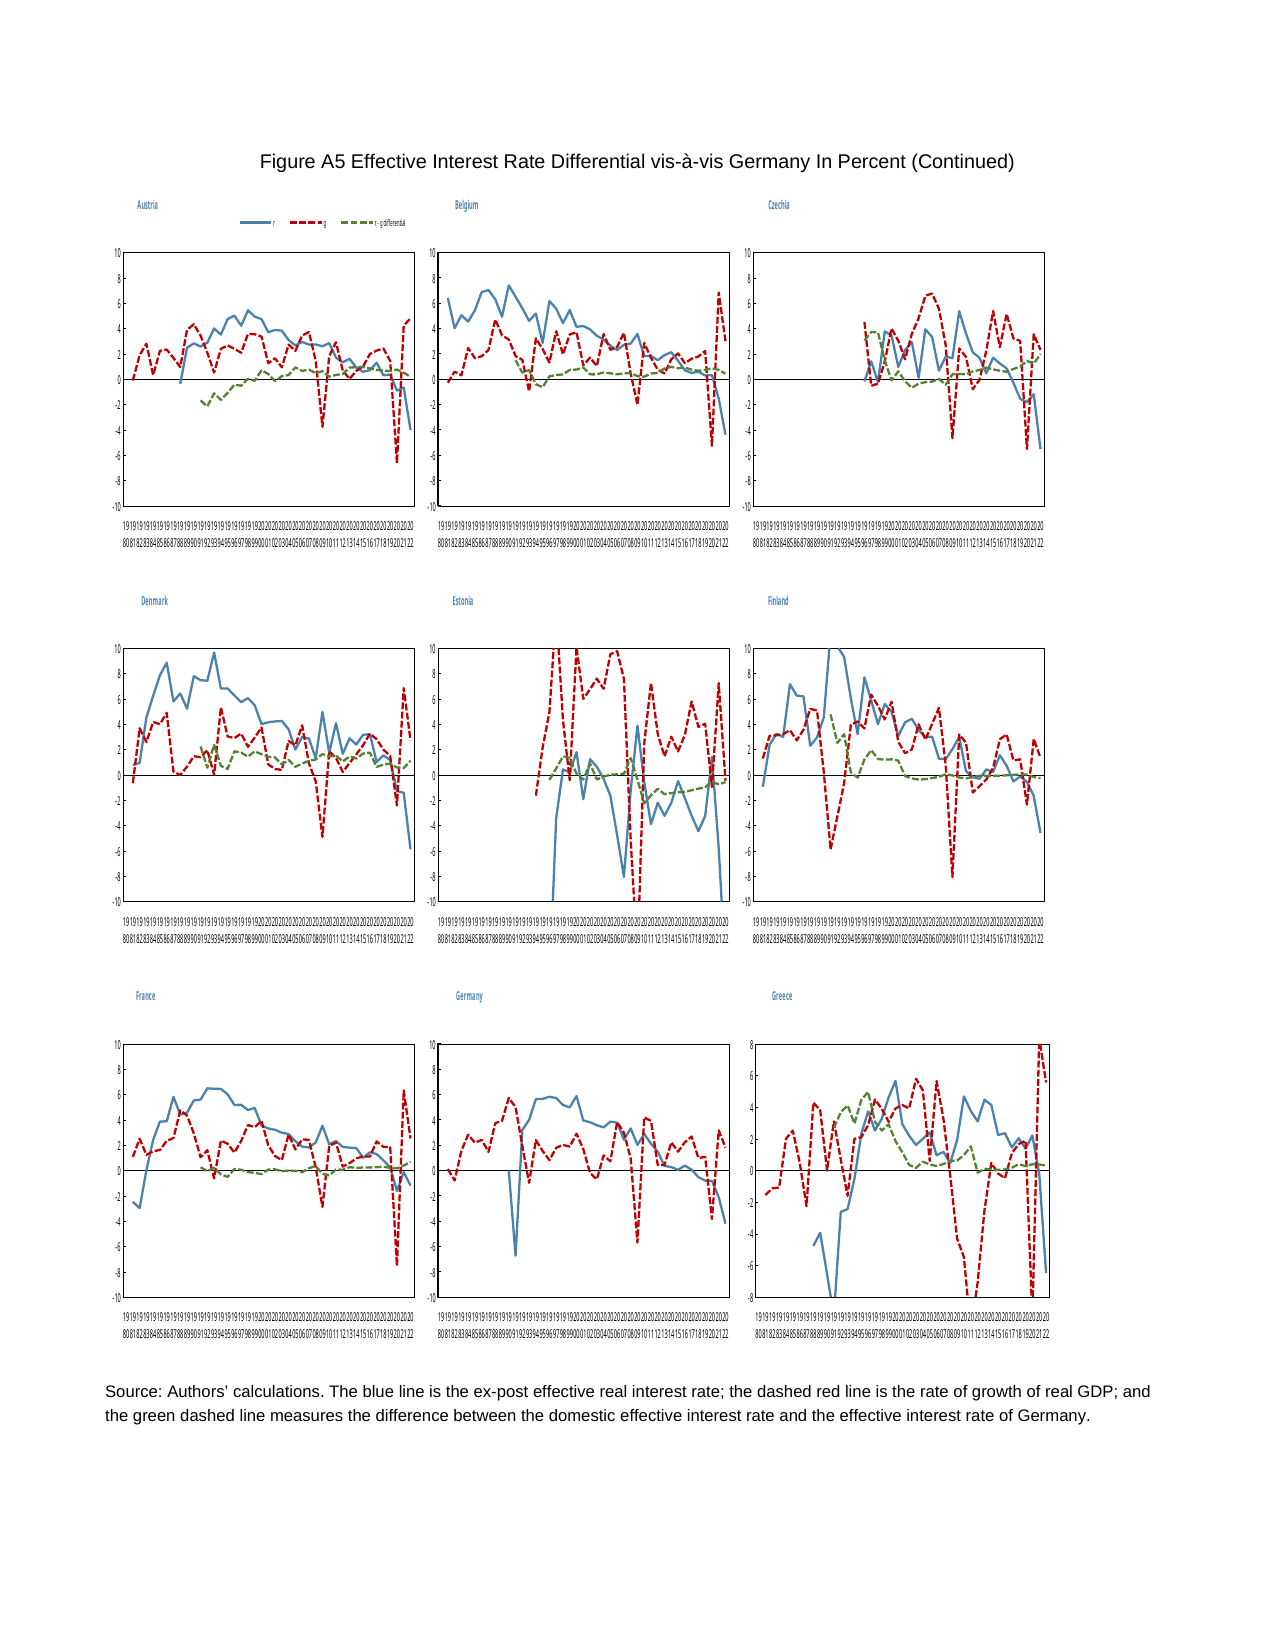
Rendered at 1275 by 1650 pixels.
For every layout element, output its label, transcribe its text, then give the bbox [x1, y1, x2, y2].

text Figure A5 Effective Interest Rate Differential vis-à-vis Germany In Percent (Continued) [105, 150, 1170, 173]
text Source: Authors’ calculations. The blue line is the ex-post effective real interest rate; the dashed red line is the rate of growth of real GDP; and the green dashed line measures the difference between the domestic effective interest rate and the effective interest rate of Germany. [105, 1382, 1170, 1425]
